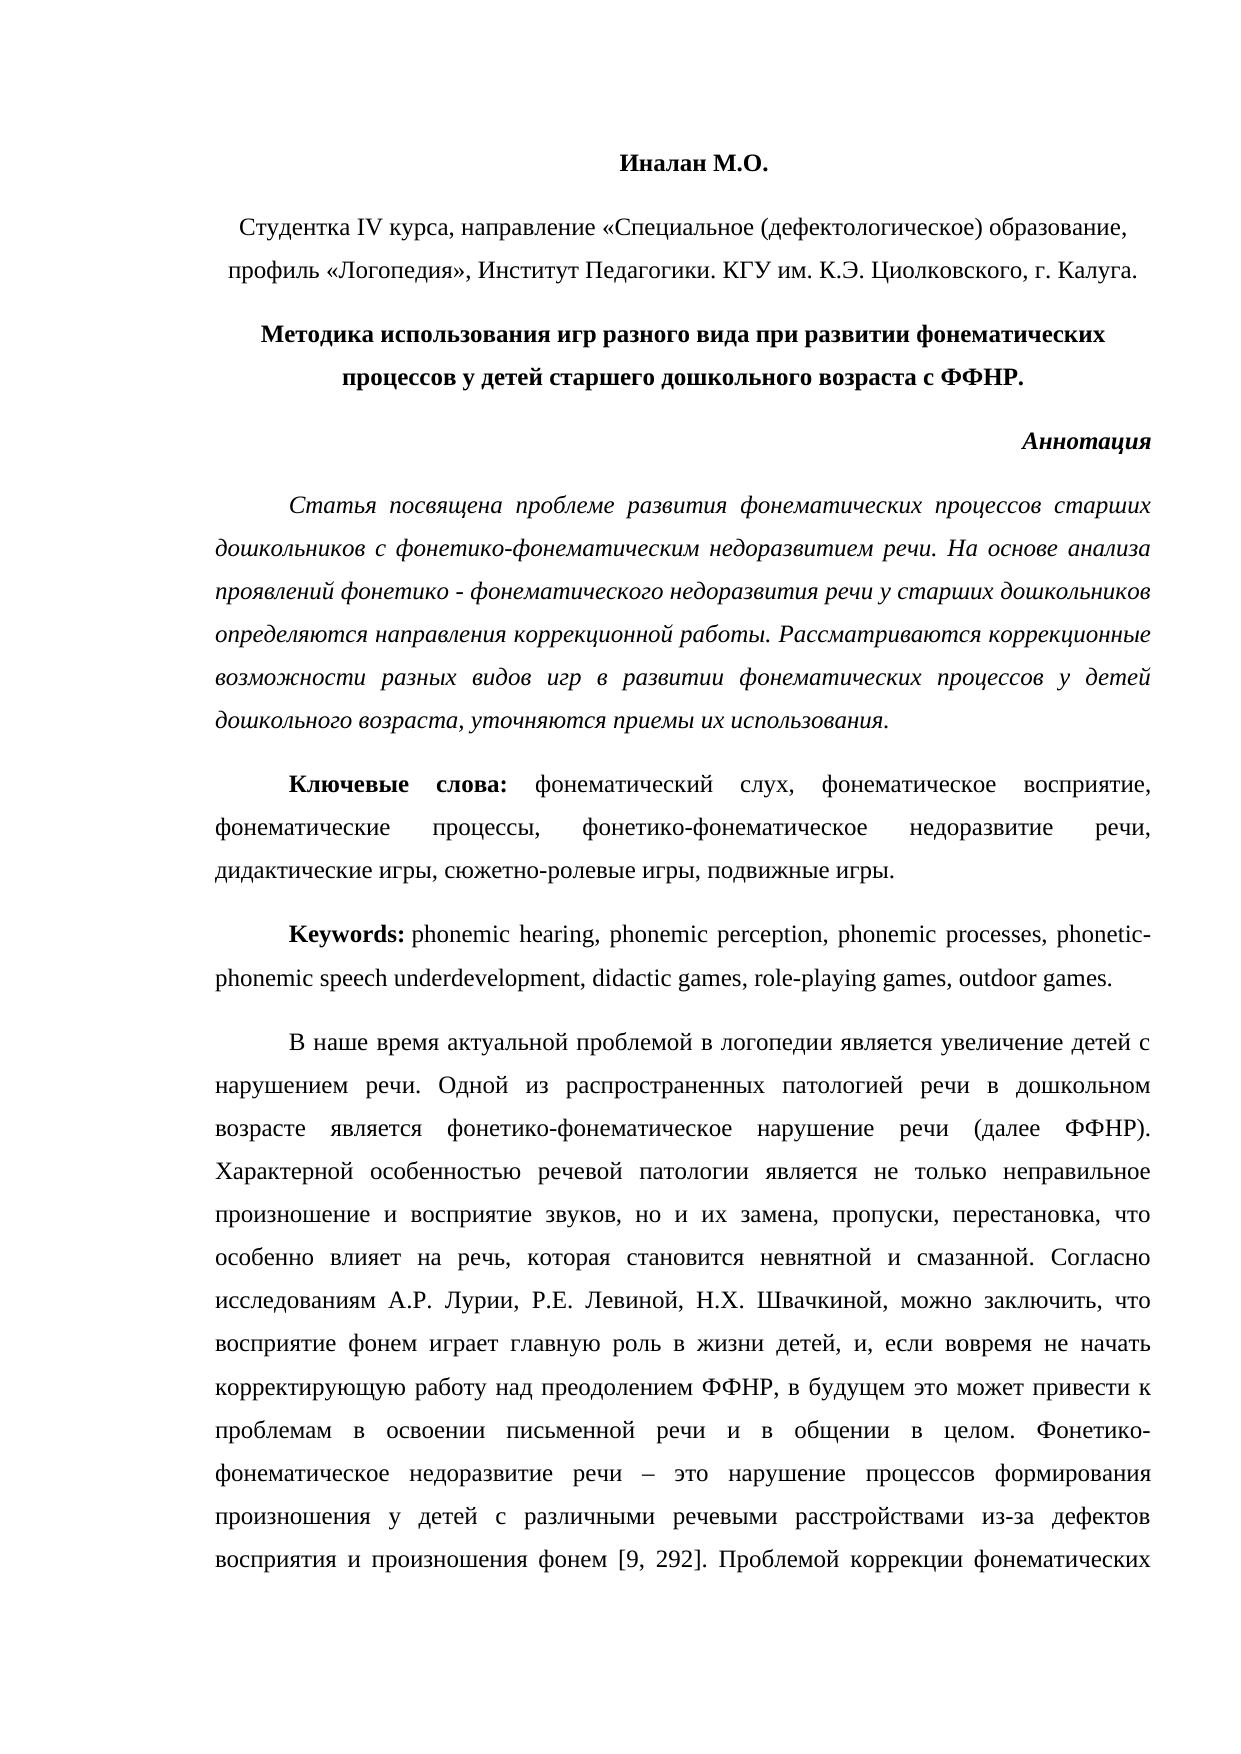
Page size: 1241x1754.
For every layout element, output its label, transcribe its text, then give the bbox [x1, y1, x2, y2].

text Keywords: phonemic hearing, phonemic perception, phonemic processes, phonetic-phonemic speech underdevelopment, didactic games, role-playing games, outdoor games. [215, 919, 1152, 991]
text Ключевые слова: фонематический слух, фонематическое восприятие, фонематические процессы, фонетико-фонематическое недоразвитие речи, дидактические игры, сюжетно-ролевые игры, подвижные игры. [215, 769, 1152, 884]
text Иналан М.О. [177, 148, 1152, 176]
text Аннотация [815, 426, 1152, 454]
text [215, 1027, 1152, 1573]
text Студентка IV курса, направление «Специальное (дефектологическое) образование, профиль «Логопедия», Институт Педагогики. КГУ им. К.Э. Циолковского, г. Калуга. [215, 212, 1152, 283]
text Методика использования игр разного вида при развитии фонематических процессов у детей старшего дошкольного возраста с ФФНР. [215, 319, 1152, 391]
text Статья посвящена проблеме развития фонематических процессов старших дошкольников с фонетико-фонематическим недоразвитием речи. На основе анализа проявлений фонетико - фонематического недоразвития речи у старших дошкольников определяются направления коррекционной работы. Рассматриваются коррекционные возможности разных видов игр в развитии фонематических процессов у детей дошкольного возраста, уточняются приемы их использования. [215, 490, 1152, 734]
